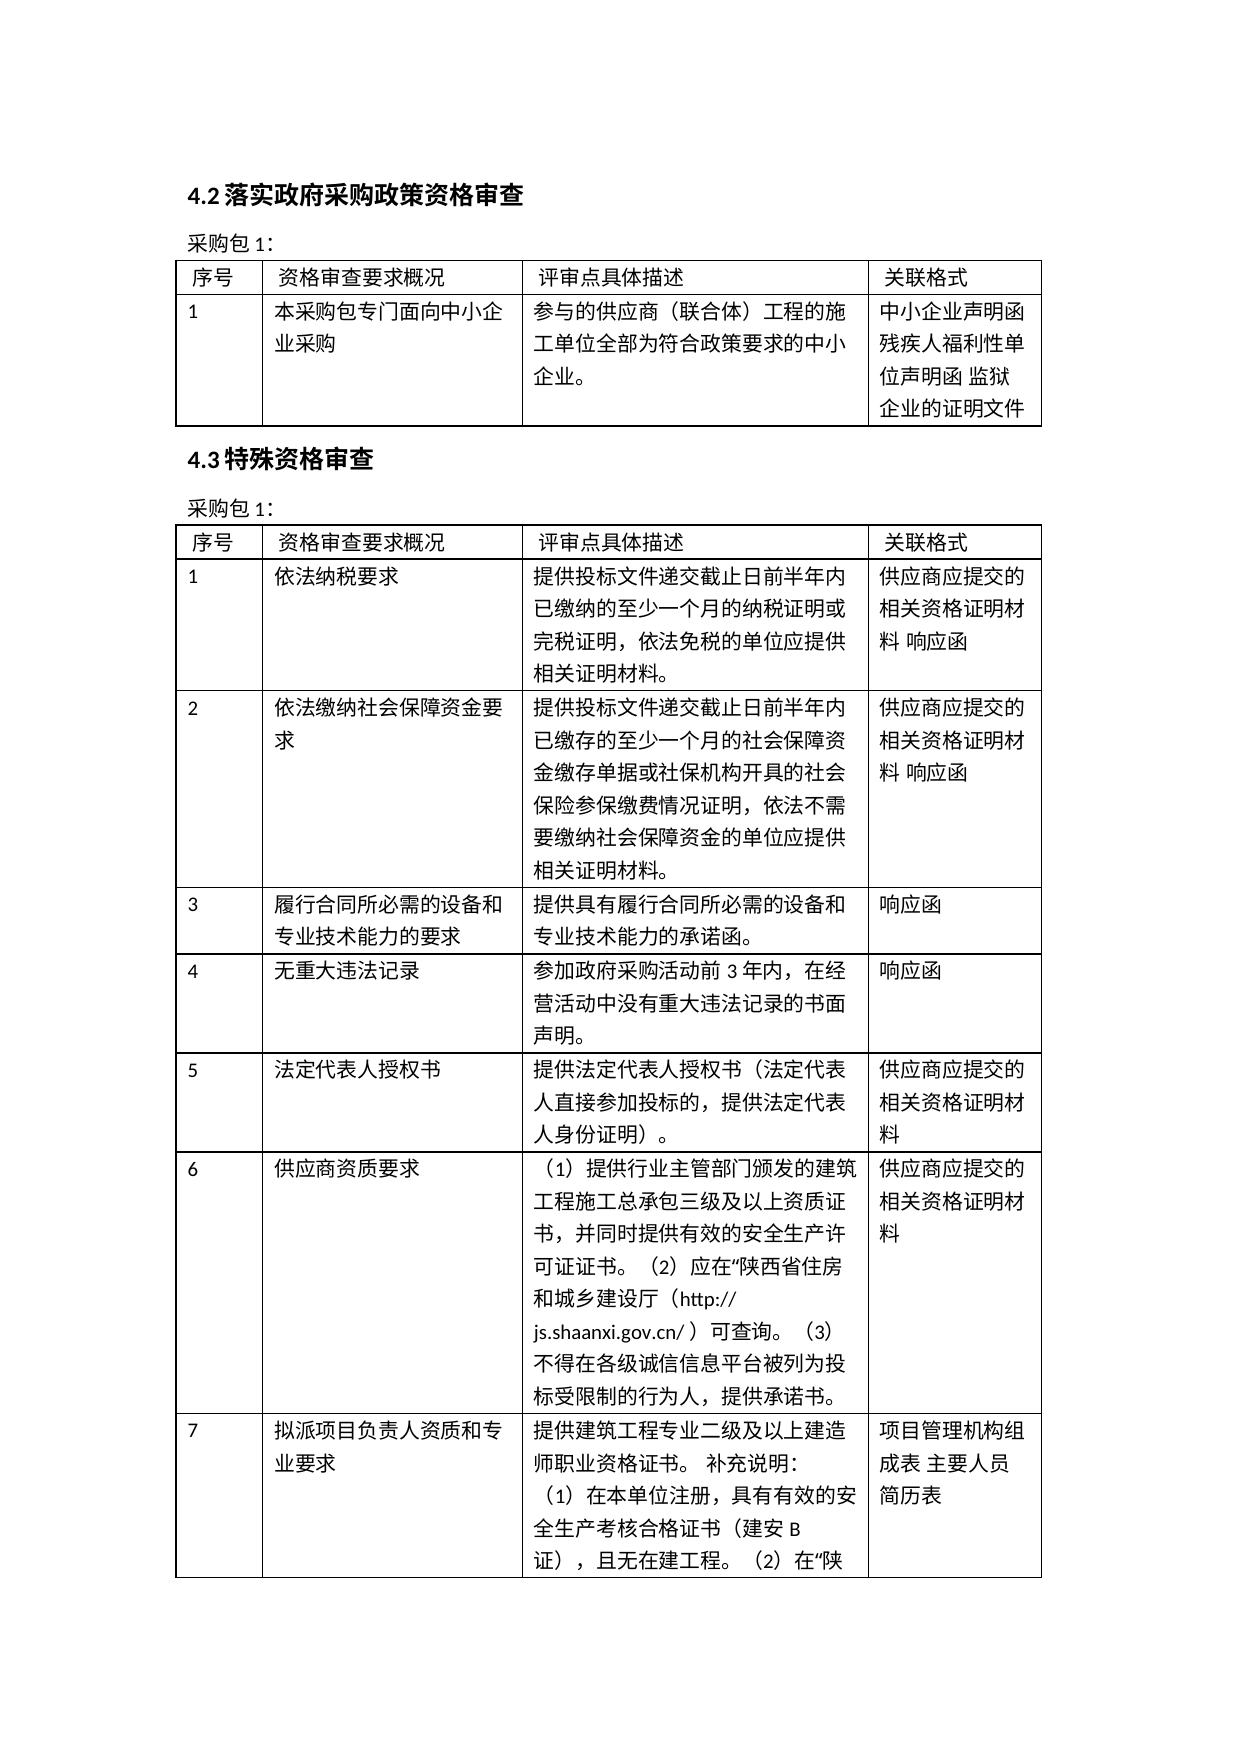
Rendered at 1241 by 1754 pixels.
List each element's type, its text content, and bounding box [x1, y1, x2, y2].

table_header 评审点具体描述 [523, 526, 868, 558]
text 4.2落实政府采购政策资格审查 [187, 162, 1053, 227]
table_header 序号 [177, 261, 262, 293]
table_cell 提供投标文件递交截止日前半年内已缴存的至少一个月的社会保障资金缴存单据或社保机构开具的社会保险参保缴费情况证明，依法不需要缴纳社会保障资金的单位应提供相关证明材料。 [523, 691, 868, 886]
table_cell 参与的供应商（联合体）工程的施工单位全部为符合政策要求的中小企业。 [523, 295, 868, 425]
table_cell 供应商应提交的相关资格证明材料 响应函 [869, 691, 1041, 886]
table_cell 7 [177, 1414, 262, 1577]
table_cell 提供投标文件递交截止日前半年内已缴纳的至少一个月的纳税证明或完税证明，依法免税的单位应提供相关证明材料。 [523, 560, 868, 690]
table_cell 供应商应提交的相关资格证明材料 [869, 1153, 1041, 1413]
table_header 关联格式 [869, 526, 1041, 558]
table_cell 本采购包专门面向中小企业采购 [263, 295, 522, 425]
table_header 资格审查要求概况 [263, 261, 522, 293]
table_cell 履行合同所必需的设备和专业技术能力的要求 [263, 888, 522, 953]
table_header 序号 [177, 526, 262, 558]
text 采购包1： [187, 227, 1053, 259]
table_cell 2 [177, 691, 262, 886]
table_cell 参加政府采购活动前 3 年内，在经营活动中没有重大违法记录的书面声明。 [523, 955, 868, 1052]
table_cell 响应函 [869, 955, 1041, 1052]
table_cell 项目管理机构组成表 主要人员简历表 [869, 1414, 1041, 1577]
table_cell 5 [177, 1054, 262, 1151]
table_cell 拟派项目负责人资质和专业要求 [263, 1414, 522, 1577]
table_cell 供应商应提交的相关资格证明材料 响应函 [869, 560, 1041, 690]
table_header 评审点具体描述 [523, 261, 868, 293]
table_cell 4 [177, 955, 262, 1052]
table_cell 法定代表人授权书 [263, 1054, 522, 1151]
table_cell 依法缴纳社会保障资金要求 [263, 691, 522, 886]
table_cell 供应商资质要求 [263, 1153, 522, 1413]
table_header 关联格式 [869, 261, 1041, 293]
table_cell 响应函 [869, 888, 1041, 953]
text 采购包1： [187, 492, 1053, 524]
table_cell 6 [177, 1153, 262, 1413]
text 4.3特殊资格审查 [187, 427, 1053, 492]
table_cell 1 [177, 295, 262, 425]
table_cell 3 [177, 888, 262, 953]
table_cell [523, 1414, 868, 1577]
table_cell 无重大违法记录 [263, 955, 522, 1052]
table_cell 提供法定代表人授权书（法定代表人直接参加投标的，提供法定代表人身份证明）。 [523, 1054, 868, 1151]
table_cell 依法纳税要求 [263, 560, 522, 690]
table_cell 提供具有履行合同所必需的设备和专业技术能力的承诺函。 [523, 888, 868, 953]
table_cell 供应商应提交的相关资格证明材料 [869, 1054, 1041, 1151]
table_cell 中小企业声明函 残疾人福利性单位声明函 监狱企业的证明文件 [869, 295, 1041, 425]
table_cell 1 [177, 560, 262, 690]
table_header 资格审查要求概况 [263, 526, 522, 558]
table_cell （1）提供行业主管部门颁发的建筑工程施工总承包三级及以上资质证书，并同时提供有效的安全生产许可证证书。（2）应在“陕西省住房和城乡建设厅（http://js.shaanxi.gov.cn/ ）可查询。（3）不得在各级诚信信息平台被列为投标受限制的行为人，提供承诺书。 [523, 1153, 868, 1413]
